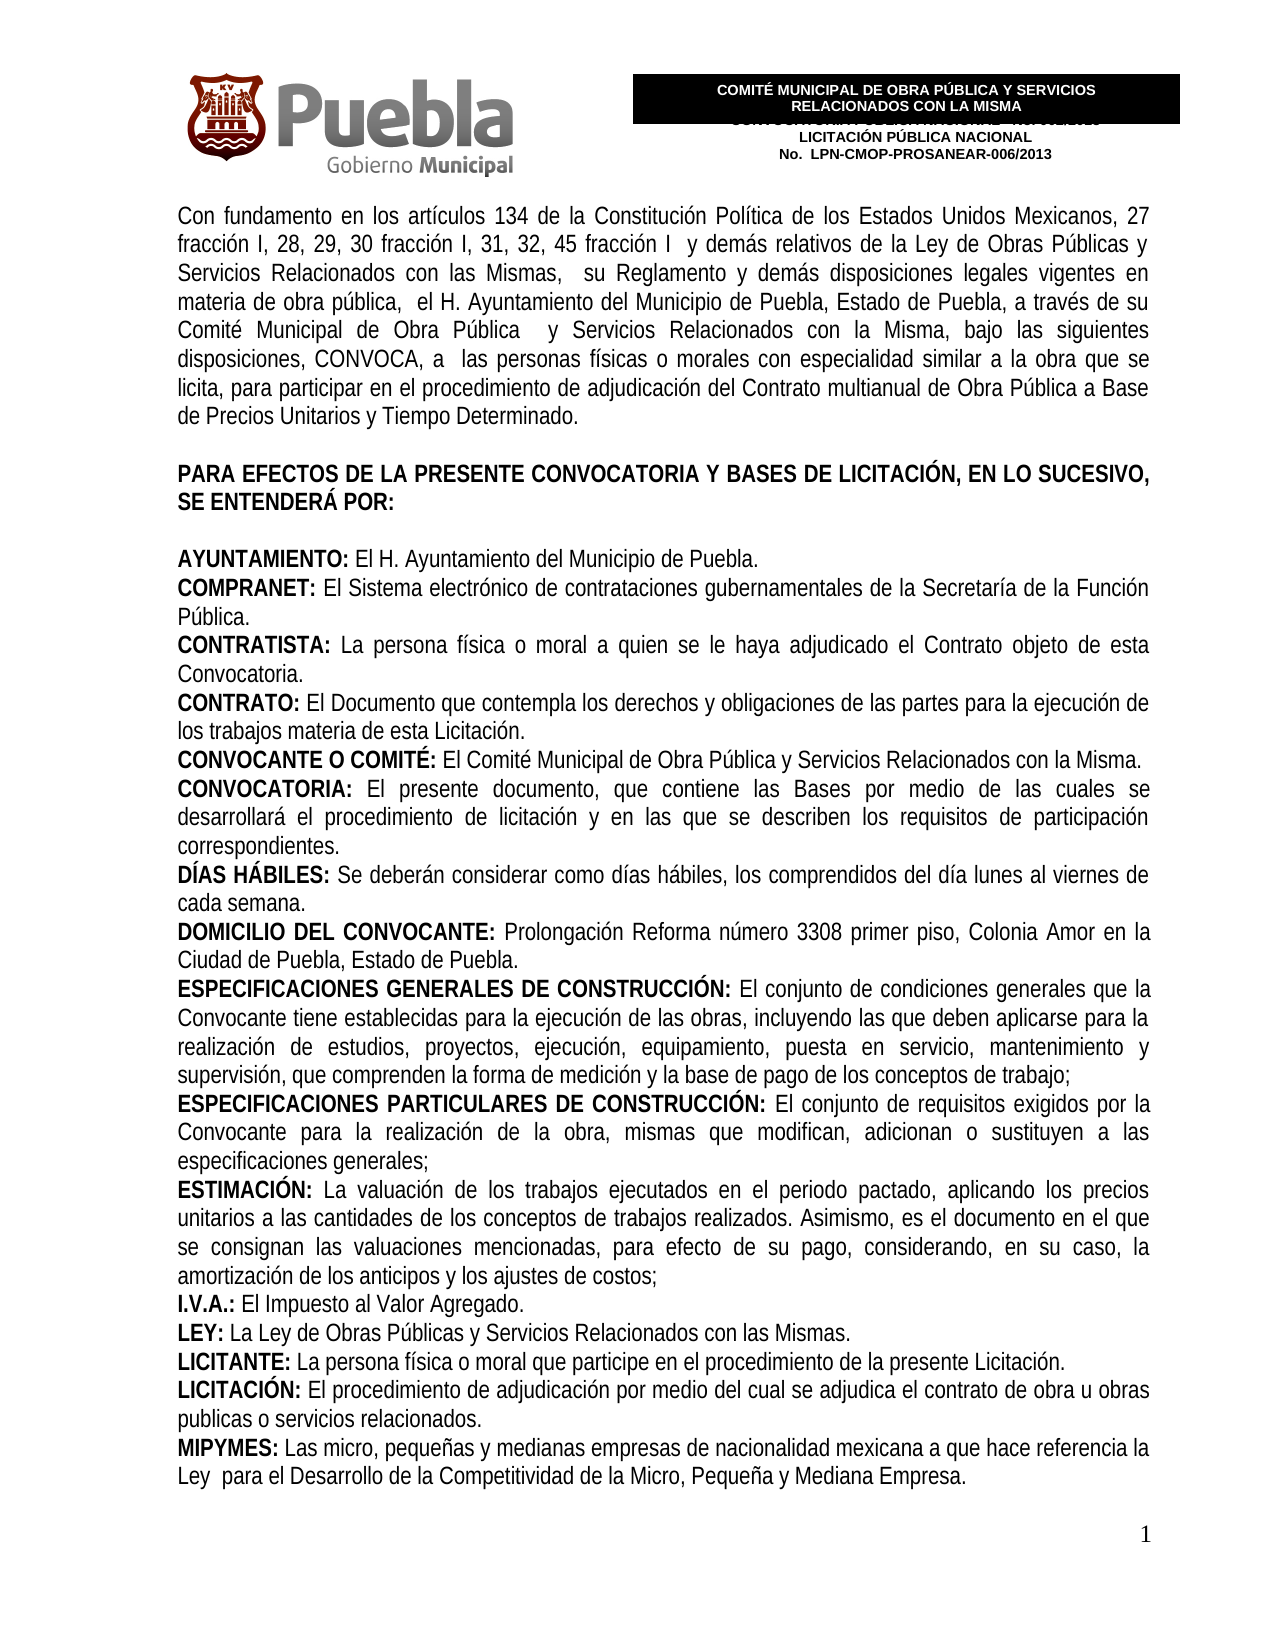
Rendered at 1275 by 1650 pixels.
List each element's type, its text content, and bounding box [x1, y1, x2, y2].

text CONTRATISTA: La persona física o moral a quien se le haya adjudicado el Contrato objeto de esta Convocatoria. [177, 630, 1152, 688]
text DÍAS HÁBILES: Se deberán considerar como días hábiles, los comprendidos del día lunes al viernes de cada semana. [177, 859, 1152, 917]
text CONTRATO: El Documento que contempla los derechos y obligaciones de las partes para la ejecución de los trabajos materia de esta Licitación. [177, 688, 1152, 745]
text ESPECIFICACIONES GENERALES DE CONSTRUCCIÓN: El conjunto de condiciones generales que la Convocante tiene establecidas para la ejecución de las obras, incluyendo las que deben aplicarse para la realización de estudios, proyectos, ejecución, equipamiento, puesta en servicio, mantenimiento y supervisión, que comprenden la forma de medición y la base de pago de los conceptos de trabajo; [177, 974, 1152, 1089]
text PARA EFECTOS DE LA PRESENTE CONVOCATORIA Y BASES DE LICITACIÓN, EN LO SUCESIVO, SE ENTENDERÁ POR: [177, 458, 1152, 516]
text COMPRANET: El Sistema electrónico de contrataciones gubernamentales de la Secretaría de la Función Pública. [177, 573, 1152, 630]
picture [187, 73, 513, 177]
text CONVOCATORIA: El presente documento, que contiene las Bases por medio de las cuales se desarrollará el procedimiento de licitación y en las que se describen los requisitos de participación correspondientes. [177, 774, 1152, 859]
text LEY: La Ley de Obras Públicas y Servicios Relacionados con las Mismas. [177, 1318, 1152, 1347]
text LICITACIÓN: El procedimiento de adjudicación por medio del cual se adjudica el contrato de obra u obras publicas o servicios relacionados. [177, 1375, 1152, 1432]
text CONVOCANTE O COMITÉ: El Comité Municipal de Obra Pública y Servicios Relacionados con la Misma. [177, 745, 1152, 774]
text LICITANTE: La persona física o moral que participe en el procedimiento de la presente Licitación. [177, 1347, 1152, 1375]
text ESPECIFICACIONES PARTICULARES DE CONSTRUCCIÓN: El conjunto de requisitos exigidos por la Convocante para la realización de la obra, mismas que modifican, adicionan o sustituyen a las especificaciones generales; [177, 1089, 1152, 1175]
text MIPYMES: Las micro, pequeñas y medianas empresas de nacionalidad mexicana a que hace referencia la Ley para el Desarrollo de la Competitividad de la Micro, Pequeña y Mediana Empresa. [177, 1432, 1152, 1490]
text I.V.A.: El Impuesto al Valor Agregado. [177, 1289, 1152, 1318]
text Con fundamento en los artículos 134 de la Constitución Política de los Estados Unidos Mexicanos, 27 fracción I, 28, 29, 30 fracción I, 31, 32, 45 fracción I y demás relativos de la Ley de Obras Públicas y Servicios Relacionados con las Mismas, su Reglamento y demás disposiciones legales vigentes en materia de obra pública, el H. Ayuntamiento del Municipio de Puebla, Estado de Puebla, a través de su Comité Municipal de Obra Pública y Servicios Relacionados con la Misma, bajo las siguientes disposiciones, CONVOCA, a las personas físicas o morales con especialidad similar a la obra que se licita, para participar en el procedimiento de adjudicación del Contrato multianual de Obra Pública a Base de Precios Unitarios y Tiempo Determinado. [177, 201, 1152, 430]
text DOMICILIO DEL CONVOCANTE: Prolongación Reforma número 3308 primer piso, Colonia Amor en la Ciudad de Puebla, Estado de Puebla. [177, 917, 1152, 974]
text AYUNTAMIENTO: El H. Ayuntamiento del Municipio de Puebla. [177, 544, 1152, 573]
text ESTIMACIÓN: La valuación de los trabajos ejecutados en el periodo pactado, aplicando los precios unitarios a las cantidades de los conceptos de trabajos realizados. Asimismo, es el documento en el que se consignan las valuaciones mencionadas, para efecto de su pago, considerando, en su caso, la amortización de los anticipos y los ajustes de costos; [177, 1175, 1152, 1289]
